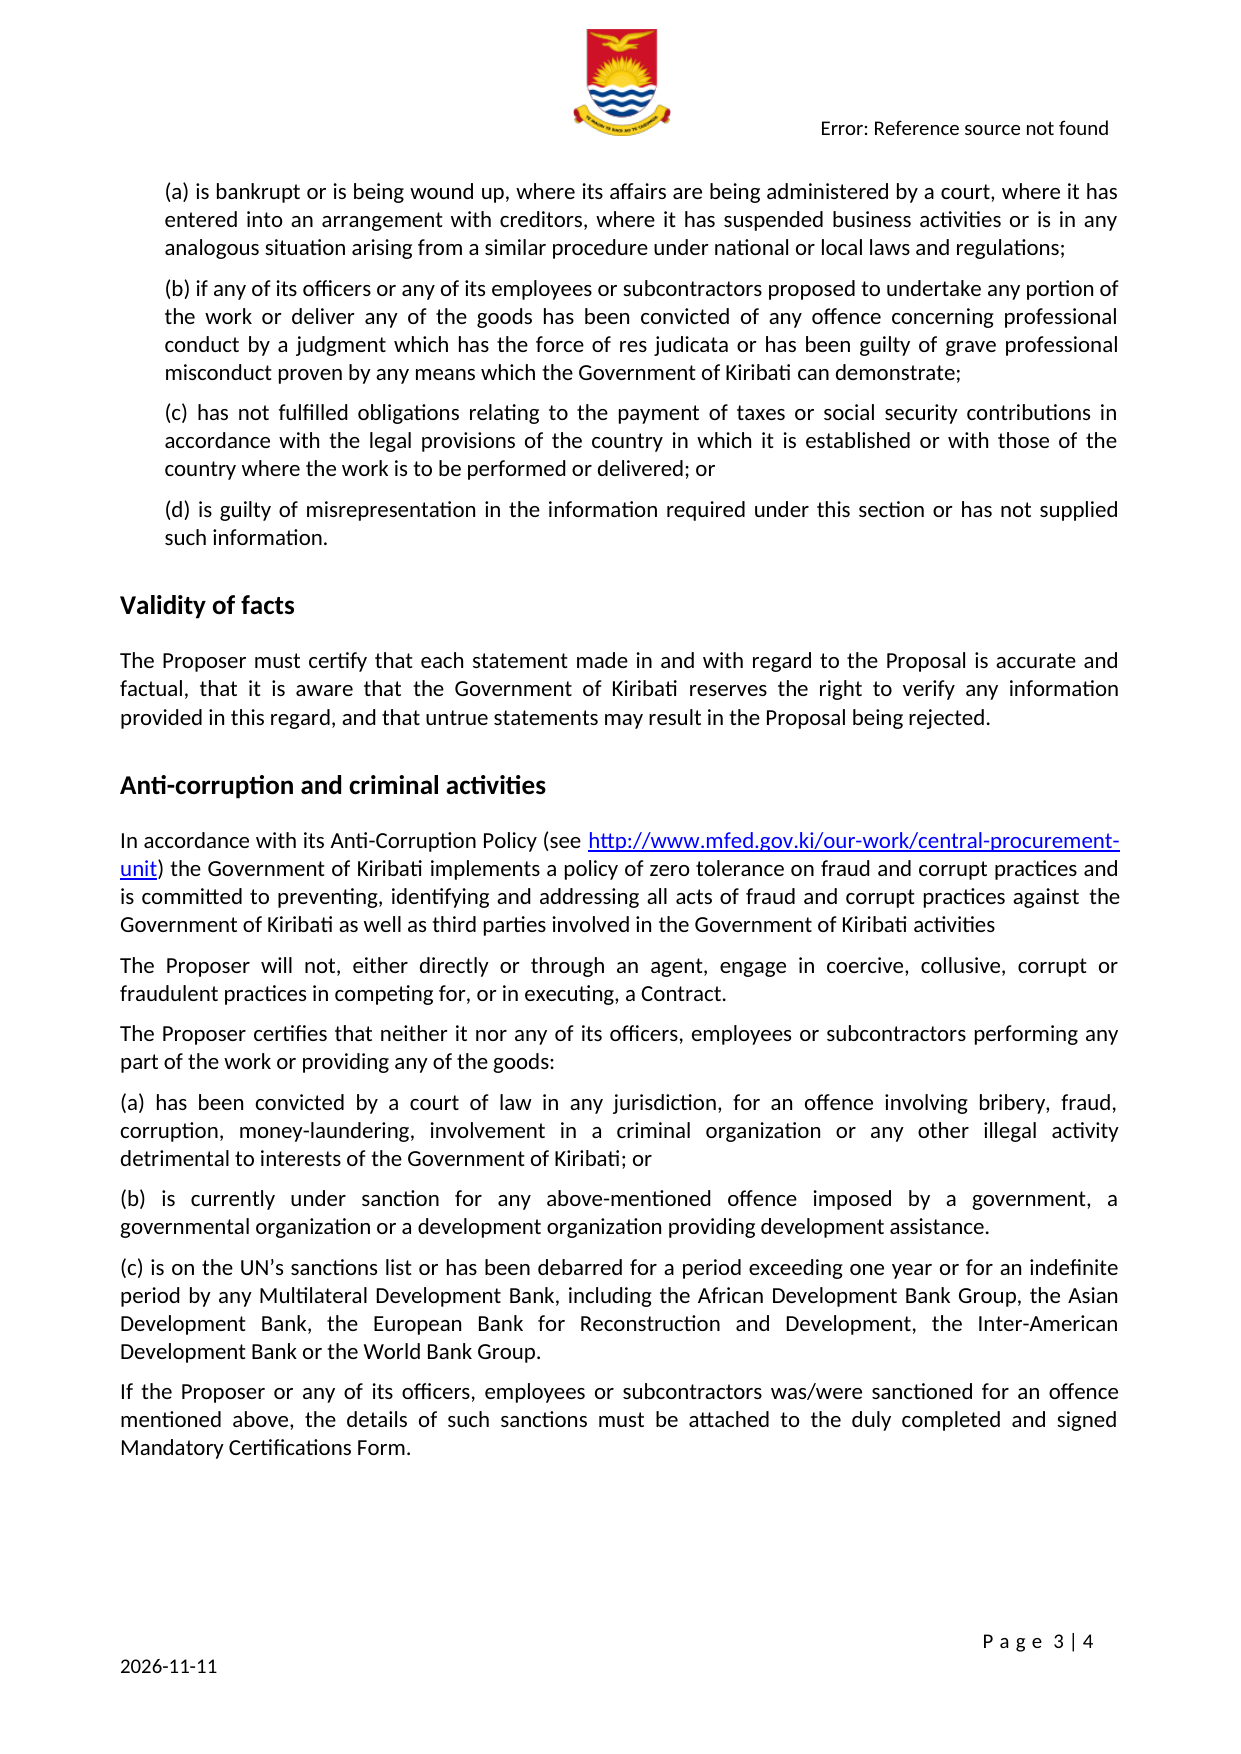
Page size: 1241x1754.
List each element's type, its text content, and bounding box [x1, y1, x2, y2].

text If the Proposer or any of its officers, employees or subcontractors was/were sanctioned for an offence mentioned above, the details of such sanctions must be attached to the duly completed and signed Mandatory Certifications Form. [120, 1377, 1120, 1462]
text (c) is on the UN’s sanctions list or has been debarred for a period exceeding one year or for an indefinite period by any Multilateral Development Bank, including the African Development Bank Group, the Asian Development Bank, the European Bank for Reconstruction and Development, the Inter-American Development Bank or the World Bank Group. [120, 1253, 1120, 1365]
text (b) is currently under sanction for any above-mentioned offence imposed by a government, a governmental organization or a development organization providing development assistance. [120, 1184, 1120, 1240]
picture [573, 29, 671, 136]
text (c) has not fulfilled obligations relating to the payment of taxes or social security contributions in accordance with the legal provisions of the country in which it is established or with those of the country where the work is to be performed or delivered; or [164, 398, 1120, 482]
subtitle Validity of facts [120, 588, 1120, 622]
text (a) is bankrupt or is being wound up, where its affairs are being administered by a court, where it has entered into an arrangement with creditors, where it has suspended business activities or is in any analogous situation arising from a similar procedure under national or local laws and regulations; [164, 177, 1120, 261]
text (d) is guilty of misrepresentation in the information required under this section or has not supplied such information. [164, 495, 1120, 551]
text (a) has been convicted by a court of law in any jurisdiction, for an offence involving bribery, fraud, corruption, money-laundering, involvement in a criminal organization or any other illegal activity detrimental to interests of the Government of Kiribati; or [120, 1088, 1120, 1172]
text In accordance with its Anti-Corruption Policy (see http://www.mfed.gov.ki/our-work/central-procurement-unit) the Government of Kiribati implements a policy of zero tolerance on fraud and corrupt practices and is committed to preventing, identifying and addressing all acts of fraud and corrupt practices against the Government of Kiribati as well as third parties involved in the Government of Kiribati activities [120, 826, 1120, 938]
text (b) if any of its officers or any of its employees or subcontractors proposed to undertake any portion of the work or deliver any of the goods has been convicted of any offence concerning professional conduct by a judgment which has the force of res judicata or has been guilty of grave professional misconduct proven by any means which the Government of Kiribati can demonstrate; [164, 274, 1120, 386]
text The Proposer must certify that each statement made in and with regard to the Proposal is accurate and factual, that it is aware that the Government of Kiribati reserves the right to verify any information provided in this regard, and that untrue statements may result in the Proposal being rejected. [120, 647, 1120, 731]
subtitle Anti-corruption and criminal activities [120, 768, 1120, 801]
text The Proposer will not, either directly or through an agent, engage in coercive, collusive, corrupt or fraudulent practices in competing for, or in executing, a Contract. [120, 951, 1120, 1007]
text The Proposer certifies that neither it nor any of its officers, employees or subcontractors performing any part of the work or providing any of the goods: [120, 1019, 1120, 1075]
